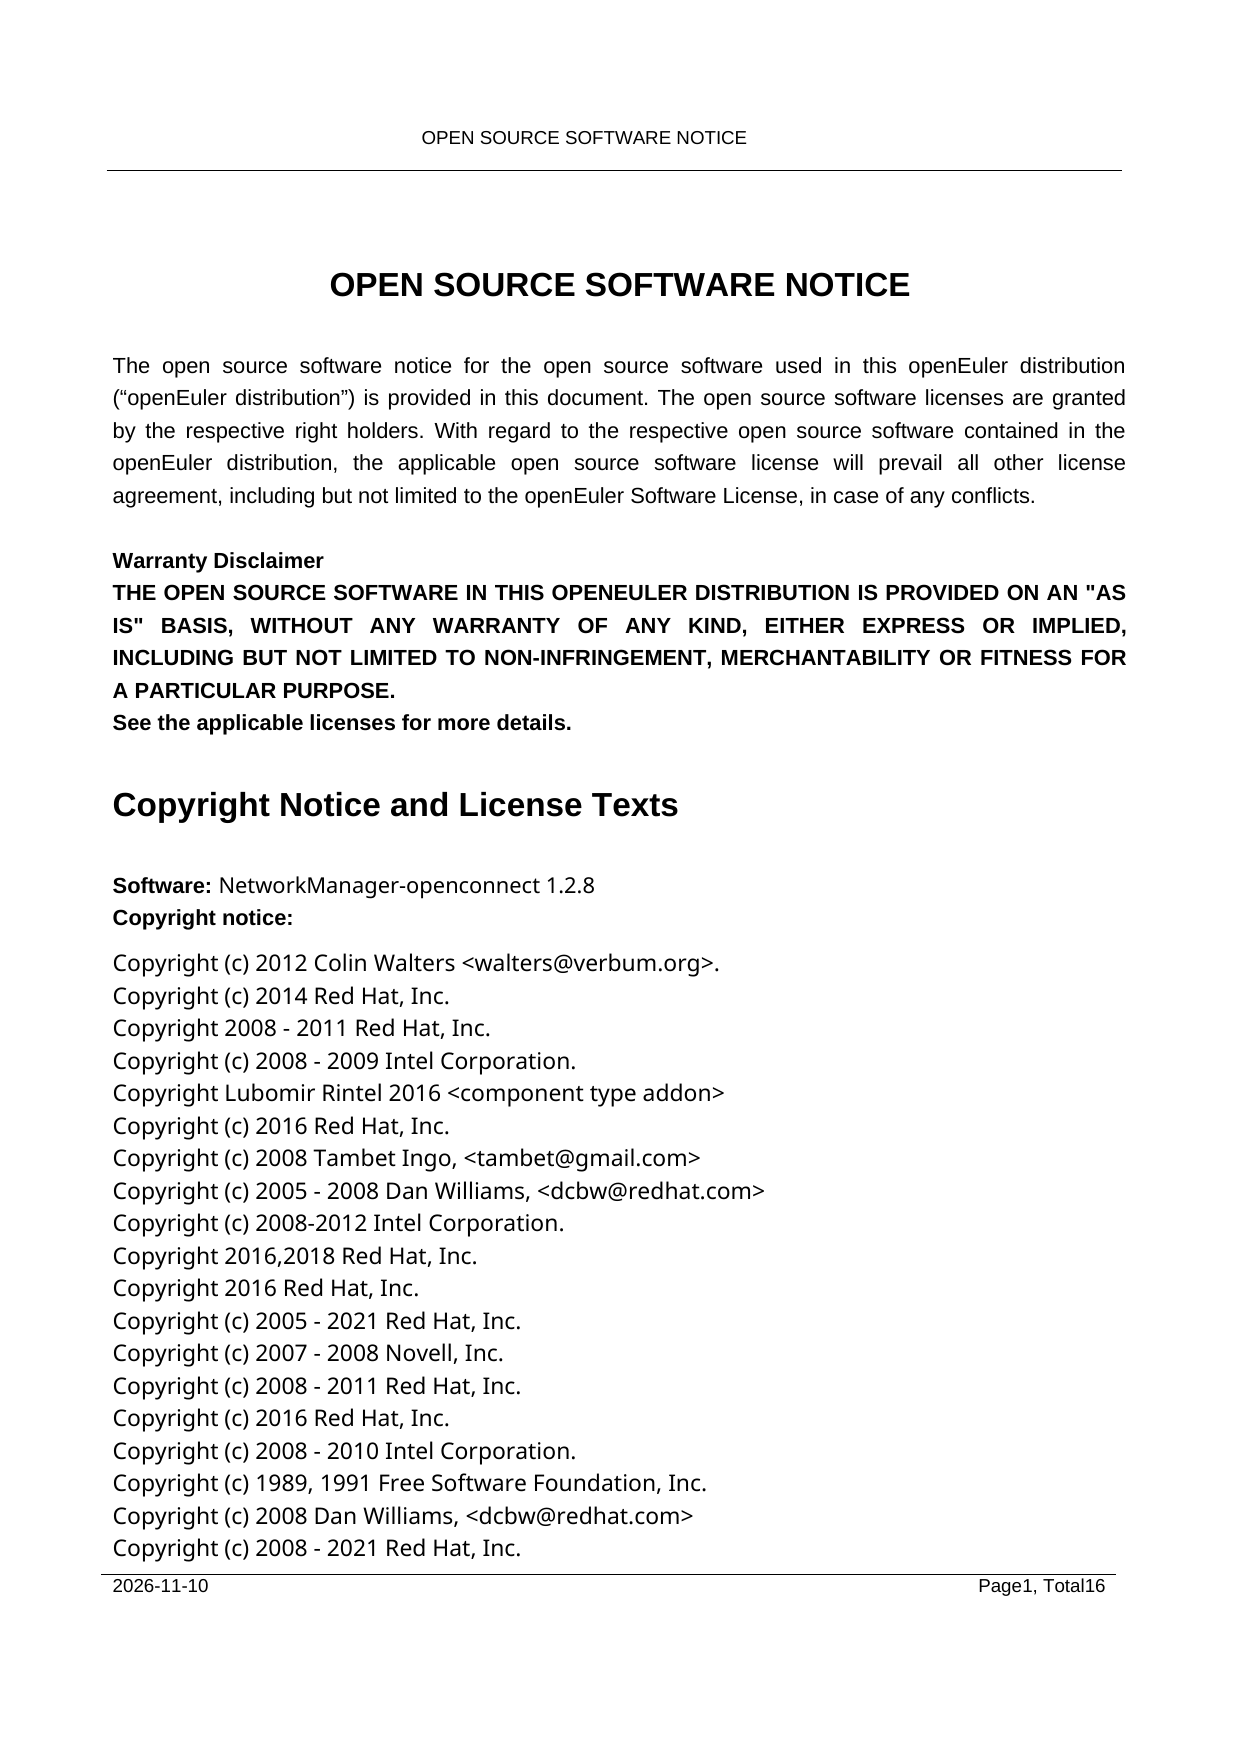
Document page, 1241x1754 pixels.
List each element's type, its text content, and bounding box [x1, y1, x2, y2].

text Copyright Notice and License Texts [112, 771, 1128, 836]
text The open source software notice for the open source software used in this openEuler distribution (“openEuler distribution”) is provided in this document. The open source software licenses are granted by the respective right holders. With regard to the respective open source software contained in the openEuler distribution, the applicable open source software license will prevail all other license agreement, including but not limited to the openEuler Software License, in case of any conflicts. [112, 349, 1128, 511]
text Copyright notice: [112, 901, 1128, 934]
text Warranty Disclaimer [112, 544, 1128, 576]
title Software: NetworkManager-openconnect 1.2.8 [112, 869, 1128, 901]
text OPEN SOURCE SOFTWARE NOTICE [112, 251, 1128, 316]
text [112, 947, 1128, 1564]
text THE OPEN SOURCE SOFTWARE IN THIS OPENEULER DISTRIBUTION IS PROVIDED ON AN "AS IS" BASIS, WITHOUT ANY WARRANTY OF ANY KIND, EITHER EXPRESS OR IMPLIED, INCLUDING BUT NOT LIMITED TO NON-INFRINGEMENT, MERCHANTABILITY OR FITNESS FOR A PARTICULAR PURPOSE. See the applicable licenses for more details. [112, 576, 1128, 739]
